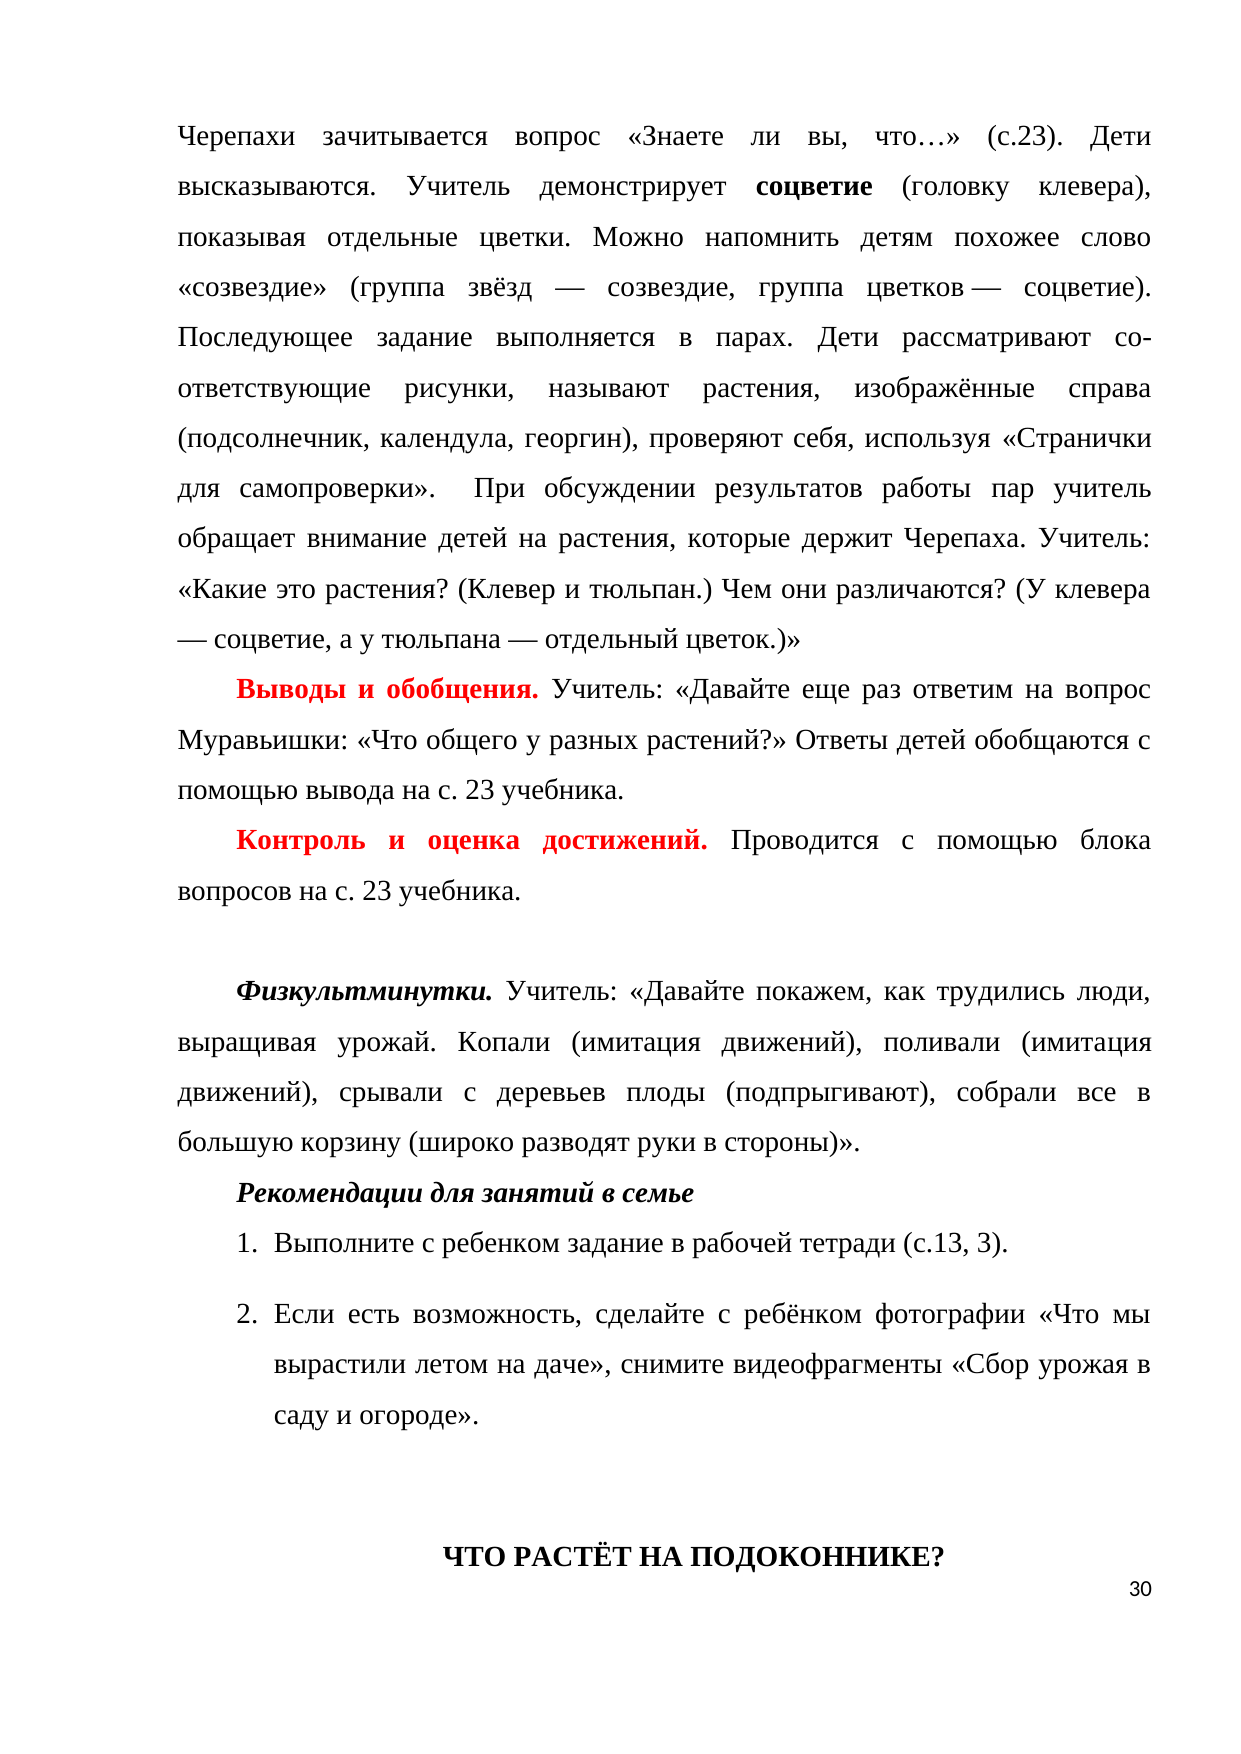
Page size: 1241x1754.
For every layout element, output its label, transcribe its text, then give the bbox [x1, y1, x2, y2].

text Физкультминутки. Учитель: «Давайте покажем, как трудились люди, выращивая урожай. Копали (имитация движений), поливали (имитация движений), срывали с деревьев плоды (подпрыгивают), собрали все в большую корзину (широко разводят руки в стороны)». [177, 973, 1152, 1158]
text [177, 118, 1152, 655]
list Если есть возможность, сделайте с ребёнком фотографии «Что мы вырастили летом на даче», снимите видеофрагменты «Сбор урожая в саду и огороде». [236, 1296, 1152, 1430]
list Выполните с ребенком задание в рабочей тетради (с.13, 3). [236, 1225, 1152, 1258]
text Выводы и обобщения. Учитель: «Давайте еще раз ответим на вопрос Муравьишки: «Что общего у разных растений?» Ответы детей обобщаются с помощью вывода на с. 23 учебника. [177, 672, 1152, 806]
text Контроль и оценка достижений. Проводится с помощью блока вопросов на с. 23 учебника. [177, 822, 1152, 906]
text Рекомендации для занятий в семье [177, 1175, 1152, 1208]
text ЧТО РАСТЁТ НА ПОДОКОННИКЕ? [177, 1539, 1152, 1573]
